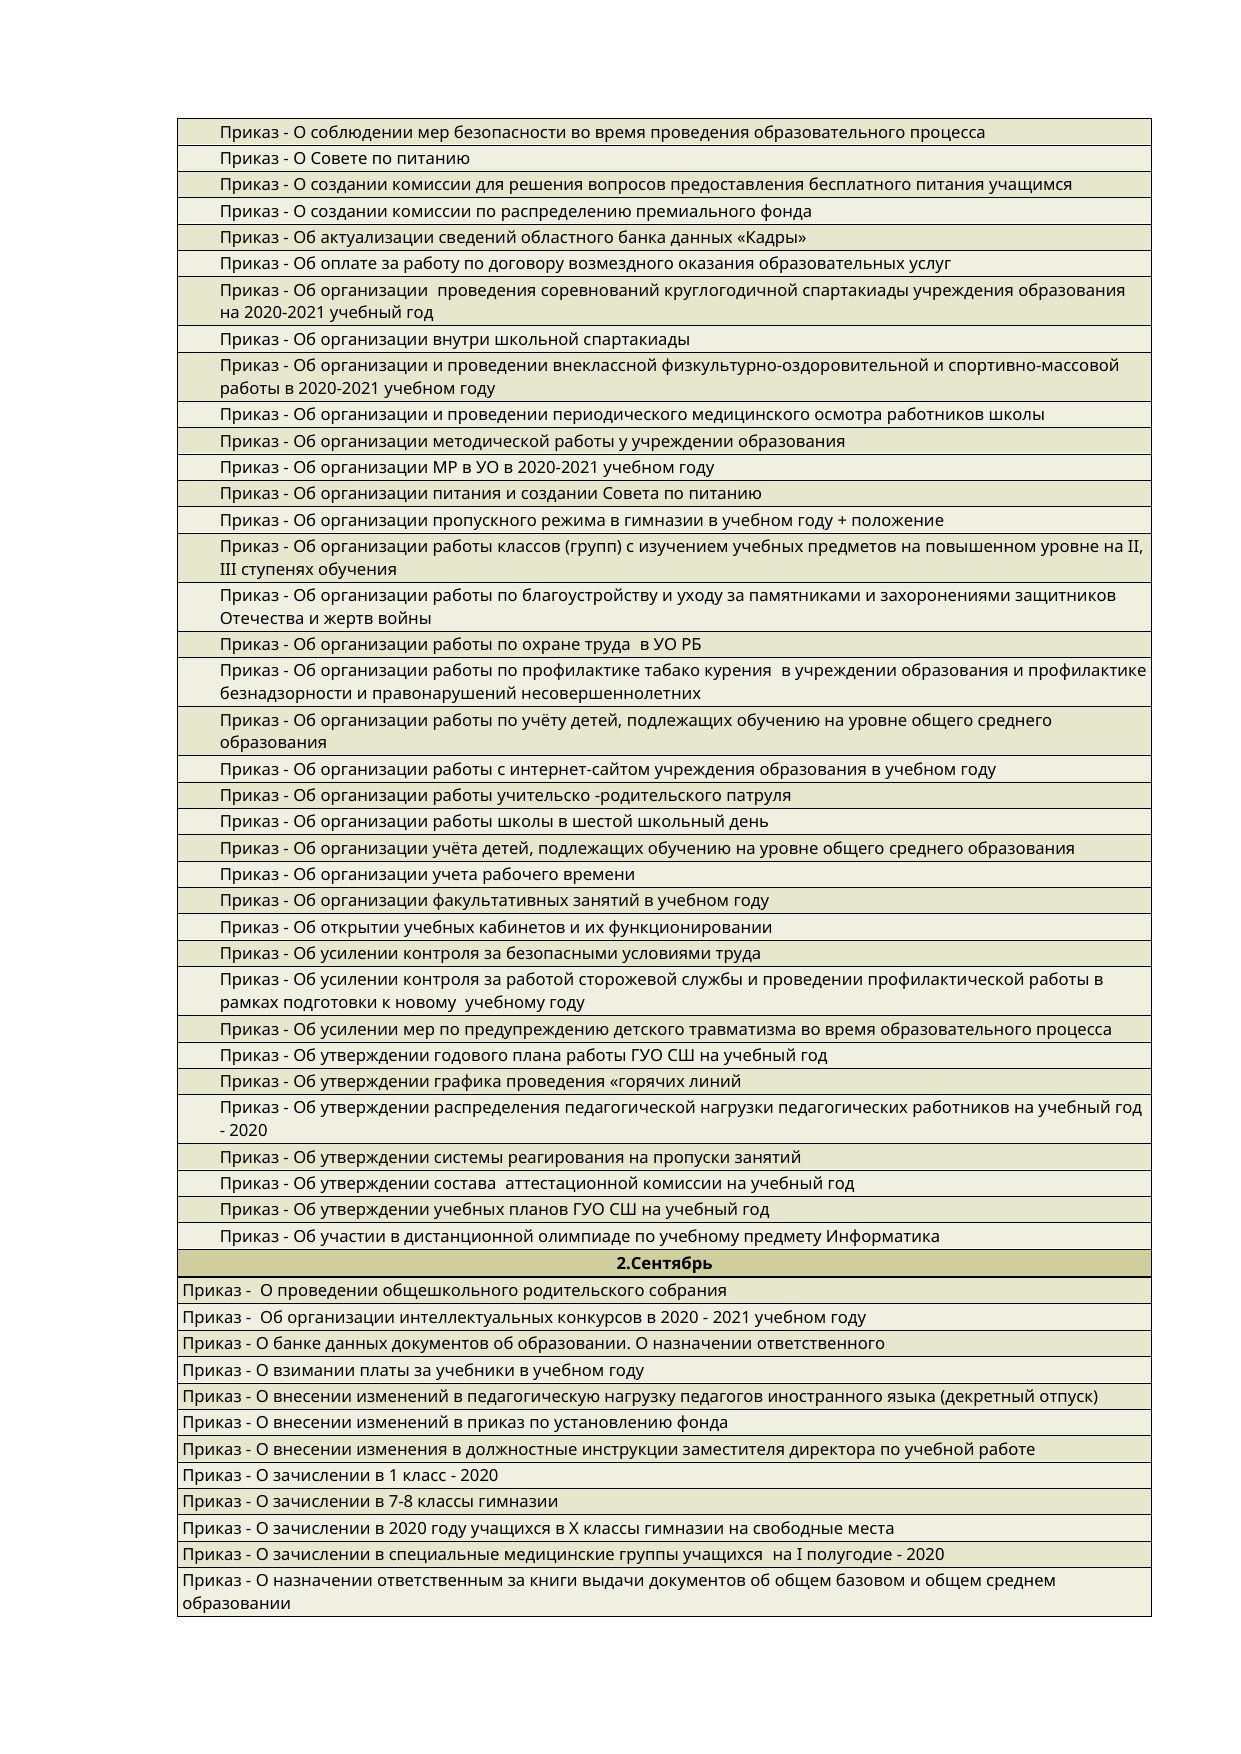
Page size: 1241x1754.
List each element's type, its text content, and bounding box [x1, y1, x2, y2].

table_cell Приказ - Об организации проведения соревнований круглогодичной спартакиады учреждения образования на 2020-2021 учебный год [178, 277, 1151, 325]
table_cell Приказ - Об организации внутри школьной спартакиады [178, 326, 1151, 352]
table_cell Приказ - О проведении общешкольного родительского собрания [178, 1278, 1151, 1303]
table_cell Приказ - О создании комиссии для решения вопросов предоставления бесплатного питания учащимся [178, 172, 1151, 197]
table_cell Приказ - Об организации методической работы у учреждении образования [178, 428, 1151, 453]
table_cell Приказ - Об усилении мер по предупреждению детского травматизма во время образовательного процесса [178, 1016, 1151, 1041]
table_cell Приказ - О Совете по питанию [178, 146, 1151, 171]
table_cell Приказ - Об организации и проведении внеклассной физкультурно-оздоровительной и спортивно-массовой работы в 2020-2021 учебном году [178, 353, 1151, 401]
table_cell Приказ - О назначении ответственным за книги выдачи документов об общем базовом и общем среднем образовании [178, 1568, 1151, 1616]
table_cell Приказ - Об организации работы по профилактике табако курения в учреждении образования и профилактике безнадзорности и правонарушений несовершеннолетних [178, 658, 1151, 706]
table_cell Приказ - Об организации работы по благоустройству и уходу за памятниками и захоронениями защитников Отечества и жертв войны [178, 583, 1151, 631]
table_cell Приказ - О зачислении в 2020 году учащихся в X классы гимназии на свободные места [178, 1515, 1151, 1541]
table_cell Приказ - Об организации интеллектуальных конкурсов в 2020 - 2021 учебном году [178, 1304, 1151, 1330]
table_cell Приказ - Об организации питания и создании Совета по питанию [178, 481, 1151, 506]
table_cell Приказ - О соблюдении мер безопасности во время проведения образовательного процесса [178, 119, 1151, 144]
table_cell Приказ - Об организации учета рабочего времени [178, 862, 1151, 887]
table_cell Приказ - Об организации МР в УО в 2020-2021 учебном году [178, 455, 1151, 480]
table_cell Приказ - О внесении изменения в должностные инструкции заместителя директора по учебной работе [178, 1436, 1151, 1461]
table_cell Приказ - Об организации факультативных занятий в учебном году [178, 888, 1151, 913]
table_cell Приказ - Об организации работы с интернет-сайтом учреждения образования в учебном году [178, 756, 1151, 781]
table_cell Приказ - Об организации работы по учёту детей, подлежащих обучению на уровне общего среднего образования [178, 707, 1151, 755]
table_cell Приказ - Об утверждении учебных планов ГУО СШ на учебный год [178, 1197, 1151, 1222]
table_cell Приказ - Об участии в дистанционной олимпиаде по учебному предмету Информатика [178, 1223, 1151, 1248]
table_cell Приказ - Об усилении контроля за безопасными условиями труда [178, 941, 1151, 966]
table_cell Приказ - Об открытии учебных кабинетов и их функционировании [178, 914, 1151, 939]
table_cell Приказ - О создании комиссии по распределению премиального фонда [178, 198, 1151, 223]
table_cell Приказ - Об утверждении годового плана работы ГУО СШ на учебный год [178, 1043, 1151, 1068]
table_cell Приказ - О банке данных документов об образовании. О назначении ответственного [178, 1331, 1151, 1356]
table_cell Приказ - Об утверждении состава аттестационной комиссии на учебный год [178, 1171, 1151, 1196]
table_cell Приказ - Об оплате за работу по договору возмездного оказания образовательных услуг [178, 251, 1151, 276]
table_cell 2.Сентябрь [178, 1250, 1151, 1276]
table_cell Приказ - О зачислении в 1 класс - 2020 [178, 1463, 1151, 1488]
table_cell Приказ - Об организации и проведении периодического медицинского осмотра работников школы [178, 402, 1151, 427]
table_cell Приказ - Об организации работы классов (групп) с изучением учебных предметов на повышенном уровне на II, III ступенях обучения [178, 534, 1151, 582]
table_cell Приказ - Об актуализации сведений областного банка данных «Кадры» [178, 225, 1151, 250]
table_cell Приказ - Об организации работы по охране труда в УО РБ [178, 632, 1151, 657]
table_cell Приказ - Об усилении контроля за работой сторожевой службы и проведении профилактической работы в рамках подготовки к новому учебному году [178, 967, 1151, 1015]
table_cell Приказ - Об утверждении системы реагирования на пропуски занятий [178, 1144, 1151, 1169]
table_cell Приказ - О зачислении в специальные медицинские группы учащихся на I полугодие - 2020 [178, 1542, 1151, 1567]
table_cell Приказ - Об организации пропускного режима в гимназии в учебном году + положение [178, 507, 1151, 532]
table_cell Приказ - О внесении изменений в приказ по установлению фонда [178, 1410, 1151, 1435]
table_cell Приказ - Об организации учёта детей, подлежащих обучению на уровне общего среднего образования [178, 835, 1151, 861]
table_cell Приказ - Об организации работы учительско -родительского патруля [178, 783, 1151, 808]
table_cell Приказ - О внесении изменений в педагогическую нагрузку педагогов иностранного языка (декретный отпуск) [178, 1384, 1151, 1409]
table_cell Приказ - О зачислении в 7-8 классы гимназии [178, 1489, 1151, 1514]
table_cell Приказ - Об утверждении распределения педагогической нагрузки педагогических работников на учебный год - 2020 [178, 1095, 1151, 1143]
table_cell Приказ - Об утверждении графика проведения «горячих линий [178, 1069, 1151, 1094]
table_cell Приказ - Об организации работы школы в шестой школьный день [178, 809, 1151, 834]
table_cell Приказ - О взимании платы за учебники в учебном году [178, 1357, 1151, 1382]
